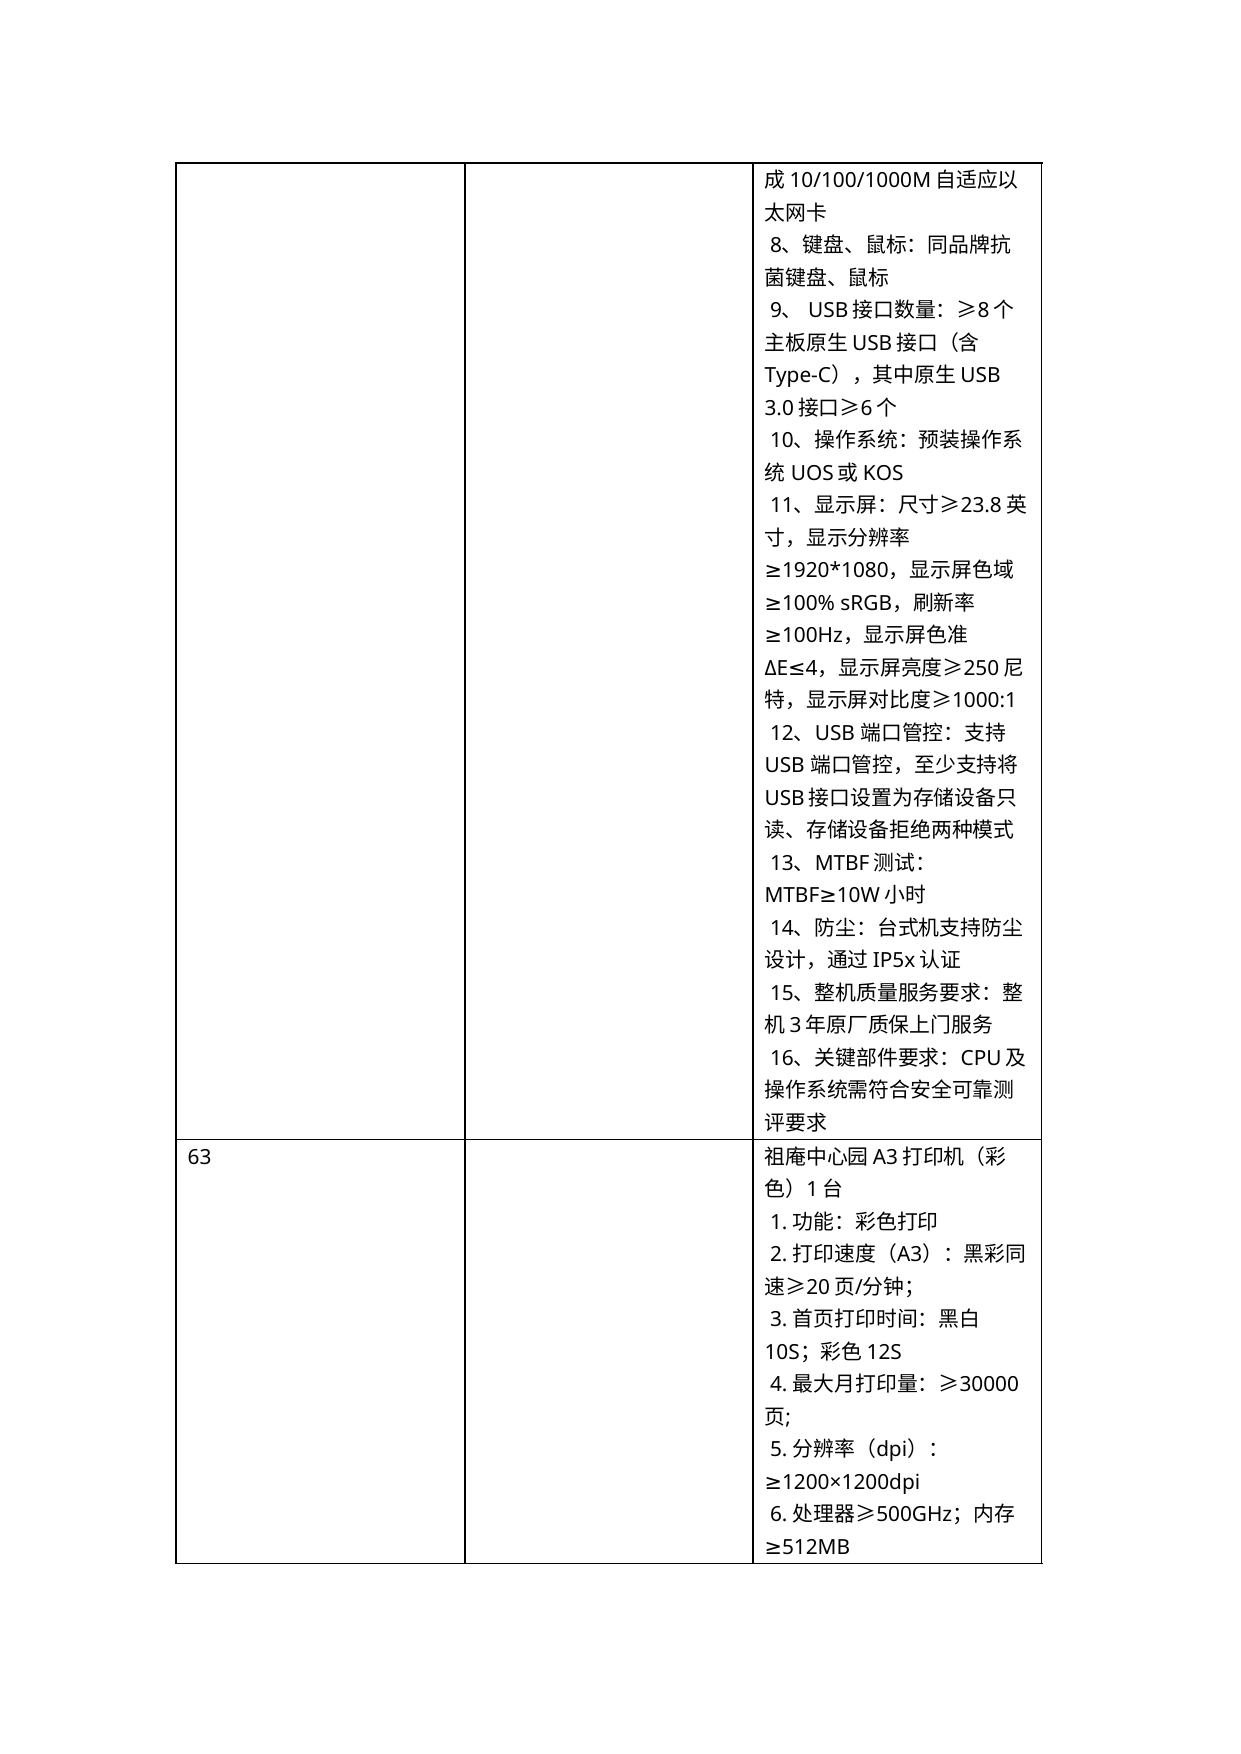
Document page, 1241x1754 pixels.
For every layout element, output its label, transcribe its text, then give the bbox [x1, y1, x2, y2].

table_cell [754, 164, 1041, 1138]
table_cell [466, 164, 752, 1138]
table_cell 63 [177, 1140, 464, 1563]
table_cell 62 [177, 164, 464, 1138]
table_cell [754, 1140, 1041, 1563]
table_cell [466, 1140, 752, 1563]
